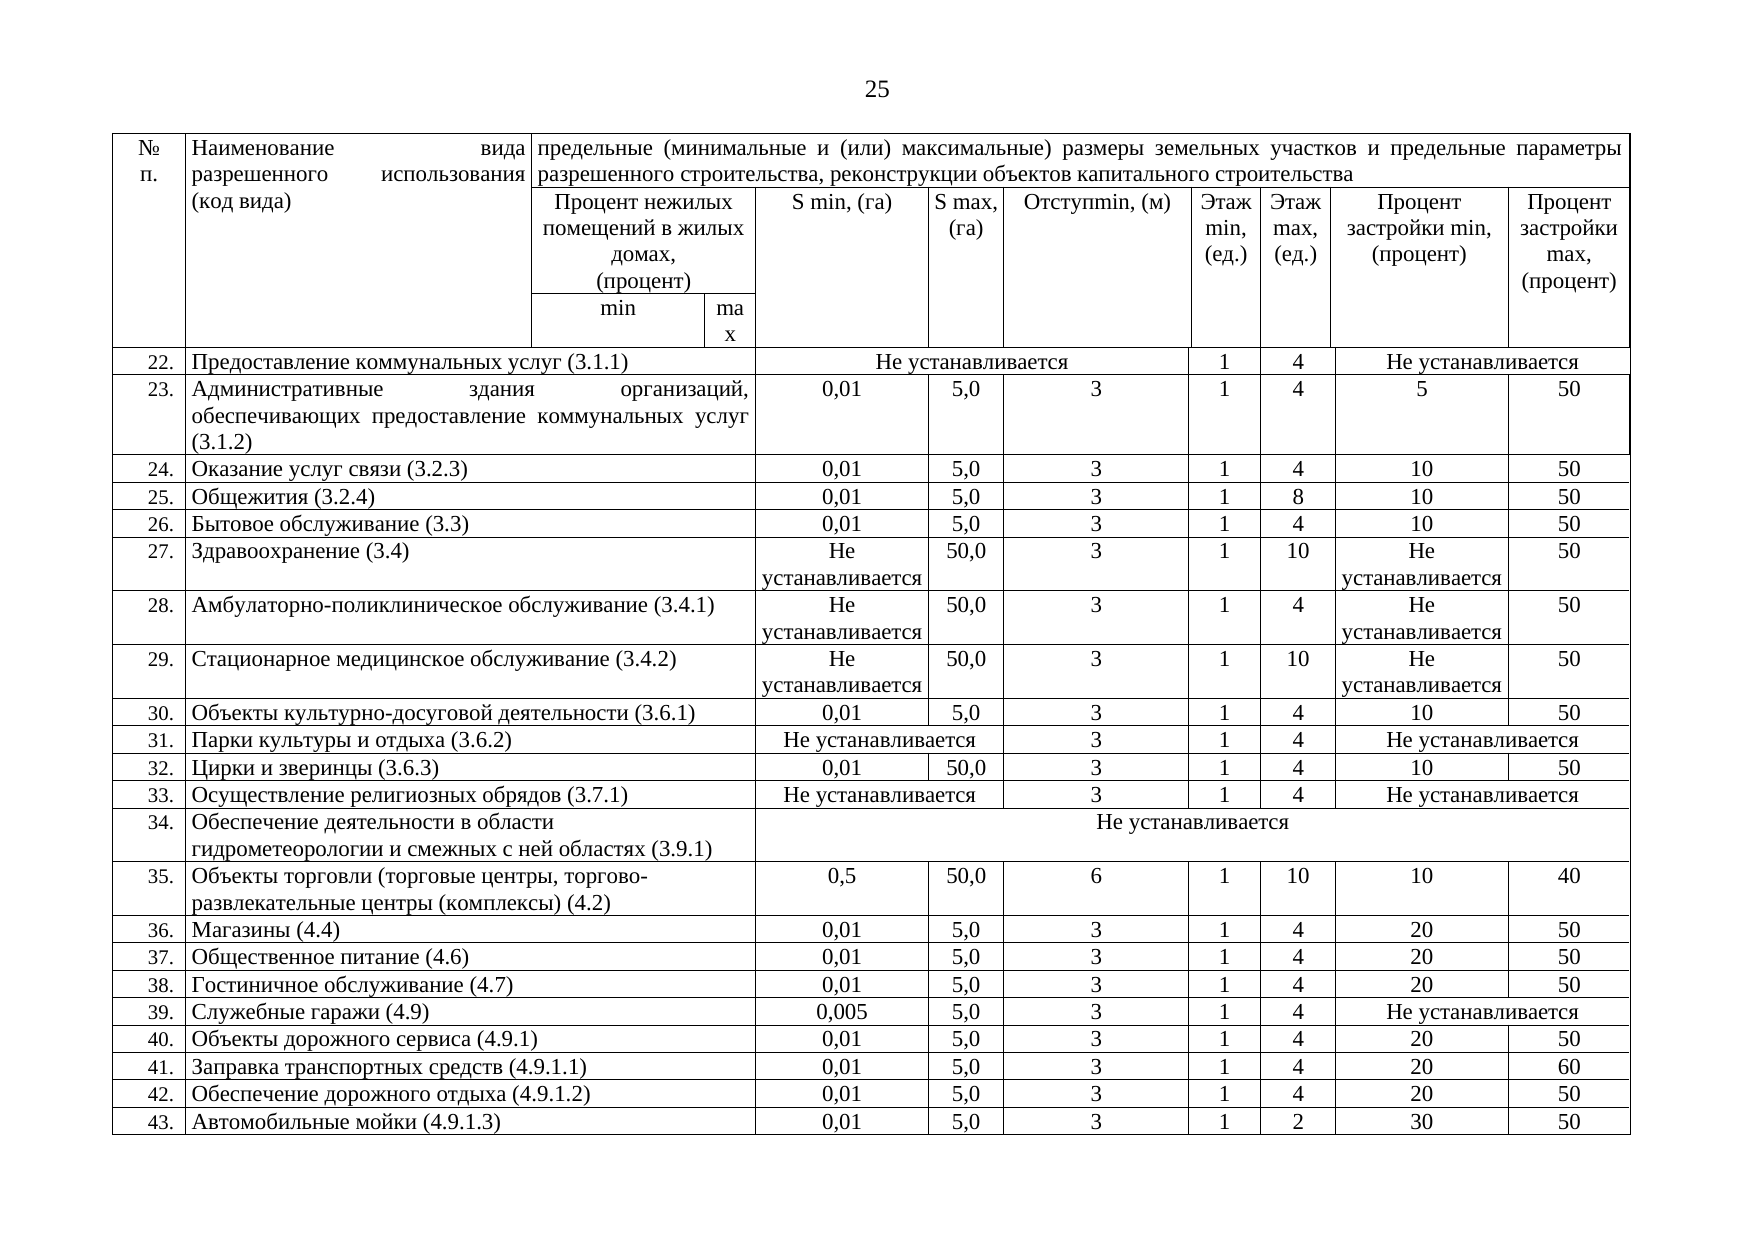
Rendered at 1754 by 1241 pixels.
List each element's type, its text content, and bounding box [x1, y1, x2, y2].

table_cell 4 [1261, 510, 1335, 537]
table_cell 0,01 [756, 1053, 928, 1079]
table_cell 4 [1261, 916, 1335, 942]
table_cell Общественное питание (4.6) [186, 943, 755, 970]
table_cell 0,01 [756, 971, 928, 997]
table_cell [113, 998, 185, 1024]
table_cell S max, (га) [929, 188, 1003, 347]
table_cell 50 [1509, 375, 1629, 454]
table_cell 4 [1261, 971, 1335, 997]
table_cell Не устанавливается [756, 538, 928, 590]
table_cell 20 [1336, 1026, 1508, 1052]
table_cell 1 [1189, 375, 1260, 454]
table_cell 10 [1336, 483, 1508, 509]
table_cell 4 [1261, 726, 1335, 753]
table_cell Не устанавливается [1336, 645, 1508, 698]
table_cell 5,0 [929, 455, 1003, 482]
table_cell Предоставление коммунальных услуг (3.1.1) [186, 348, 755, 374]
table_cell Не устанавливается [1336, 780, 1630, 807]
table_cell 3 [1004, 1053, 1188, 1079]
table_cell 3 [1004, 645, 1188, 698]
table_cell 4 [1261, 455, 1335, 482]
table_cell 20 [1336, 1080, 1508, 1107]
table_cell 10 [1336, 862, 1508, 915]
table_cell 1 [1189, 538, 1260, 590]
table_cell 10 [1261, 645, 1335, 698]
table_cell 50,0 [929, 591, 1003, 644]
table_header № п. [113, 134, 185, 347]
table_cell 1 [1189, 348, 1260, 374]
table_cell 3 [1004, 726, 1188, 753]
table_cell 50 [1509, 1107, 1630, 1134]
table_cell Общежития (3.2.4) [186, 483, 755, 509]
table_cell Магазины (4.4) [186, 916, 755, 942]
table_cell [113, 1108, 185, 1134]
table_cell 5,0 [929, 916, 1003, 942]
table_cell [113, 754, 185, 780]
table_cell 3 [1004, 1026, 1188, 1052]
table_cell 30 [1336, 1108, 1508, 1134]
table_cell 4 [1261, 375, 1335, 454]
table_cell 50 [1509, 1025, 1630, 1052]
table_cell 6 [1004, 862, 1188, 915]
table_cell [113, 1053, 185, 1079]
table_cell Бытовое обслуживание (3.3) [186, 510, 755, 537]
table_cell 3 [1004, 510, 1188, 537]
table_cell 50 [1509, 644, 1630, 698]
table_cell 3 [1004, 1080, 1188, 1107]
table_cell 50,0 [929, 862, 1003, 915]
table_cell 0,01 [756, 483, 928, 509]
table_cell 50 [1509, 455, 1630, 482]
table_cell 1 [1189, 455, 1260, 482]
table_cell 20 [1336, 971, 1508, 997]
table_cell Не устанавливается [756, 348, 1188, 374]
table_cell 1 [1189, 754, 1260, 780]
table_cell 4 [1261, 1053, 1335, 1079]
table_cell 3 [1004, 754, 1188, 780]
table_cell Объекты торговли (торговые центры, торгово-развлекательные центры (комплексы) (4.2) [186, 862, 755, 915]
table_cell 5,0 [929, 375, 1003, 454]
table_cell Не устанавливается [1336, 348, 1630, 374]
table_cell 3 [1004, 916, 1188, 942]
table_cell 50,0 [929, 538, 1003, 590]
table_cell 50 [1509, 753, 1630, 780]
table_cell 1 [1189, 1108, 1260, 1134]
table_cell [113, 375, 185, 454]
table_cell Не устанавливается [756, 808, 1630, 861]
table_cell [113, 348, 185, 374]
table_cell 1 [1189, 781, 1260, 807]
table_cell 10 [1336, 510, 1508, 537]
table_cell 1 [1189, 591, 1260, 644]
table_cell 50 [1509, 482, 1630, 509]
table_cell [113, 1080, 185, 1107]
table_cell 50 [1509, 942, 1630, 970]
table_cell Амбулаторно-поликлиническое обслуживание (3.4.1) [186, 591, 755, 644]
table_cell 8 [1261, 483, 1335, 509]
table_cell [113, 455, 185, 482]
table_cell Обеспечение деятельности в области гидрометеорологии и смежных с ней областях (3.9.1) [186, 809, 755, 861]
table_cell 0,005 [756, 998, 928, 1024]
table_cell 50 [1509, 509, 1630, 537]
table_cell 3 [1004, 1108, 1188, 1134]
table_cell 50,0 [929, 645, 1003, 698]
table_cell 3 [1004, 591, 1188, 644]
table_cell 50 [1509, 590, 1630, 644]
table_cell 3 [1004, 998, 1188, 1024]
table_cell [113, 538, 185, 590]
table_cell [113, 699, 185, 725]
table_cell 2 [1261, 1108, 1335, 1134]
table_cell 5,0 [929, 510, 1003, 537]
table_cell Не устанавливается [756, 781, 1003, 807]
table_cell 5,0 [929, 1026, 1003, 1052]
table_cell 0,01 [756, 1108, 928, 1134]
table_cell 3 [1004, 943, 1188, 970]
table_cell Процент нежилых помещений в жилых домах, (процент) [532, 188, 755, 293]
table_cell 4 [1261, 699, 1335, 725]
table_cell 0,01 [756, 375, 928, 454]
table_cell 3 [1004, 699, 1188, 725]
table_cell 50 [1509, 970, 1630, 997]
table_cell [113, 971, 185, 997]
table_cell 10 [1261, 862, 1335, 915]
table_cell min [532, 294, 704, 347]
table_cell [113, 483, 185, 509]
table_cell 5,0 [929, 1053, 1003, 1079]
table_cell Не устанавливается [1336, 538, 1508, 590]
table_cell 1 [1189, 699, 1260, 725]
table_cell S min, (га) [756, 188, 928, 347]
table_cell 50 [1509, 698, 1630, 725]
table_cell max [705, 294, 755, 347]
table_cell 5,0 [929, 1080, 1003, 1107]
table_cell 0,01 [756, 943, 928, 970]
table_cell 4 [1261, 781, 1335, 807]
table_cell Стационарное медицинское обслуживание (3.4.2) [186, 645, 755, 698]
table_cell 20 [1336, 943, 1508, 970]
table_cell [113, 510, 185, 537]
table_cell 3 [1004, 455, 1188, 482]
table_cell 1 [1189, 998, 1260, 1024]
table_cell 40 [1509, 861, 1630, 915]
table_cell 0,01 [756, 754, 928, 780]
table_cell 1 [1189, 943, 1260, 970]
table_cell 5,0 [929, 483, 1003, 509]
table_cell 3 [1004, 781, 1188, 807]
table_cell Здравоохранение (3.4) [186, 538, 755, 590]
table_cell 1 [1189, 483, 1260, 509]
table_cell 1 [1189, 1053, 1260, 1079]
table_cell 10 [1336, 455, 1508, 482]
table_cell 10 [1261, 538, 1335, 590]
table_cell 1 [1189, 726, 1260, 753]
table_cell 0,5 [756, 862, 928, 915]
table_cell 50,0 [929, 754, 1003, 780]
table_cell Не устанавливается [756, 645, 928, 698]
table_cell [113, 591, 185, 644]
table_cell Не устанавливается [1336, 725, 1630, 753]
table_cell Не устанавливается [1336, 591, 1508, 644]
table_cell 1 [1189, 1080, 1260, 1107]
table_cell Административные здания организаций, обеспечивающих предоставление коммунальных услуг (3.1.2) [186, 375, 755, 454]
table_cell [113, 645, 185, 698]
table_cell Процент застройки max, (процент) [1509, 188, 1629, 347]
table_cell 0,01 [756, 455, 928, 482]
table_cell Объекты культурно-досуговой деятельности (3.6.1) [186, 699, 755, 725]
table_cell 50 [1509, 915, 1630, 942]
table_cell 4 [1261, 754, 1335, 780]
table_cell 20 [1336, 1053, 1508, 1079]
table_cell 50 [1509, 1079, 1630, 1107]
table_cell 0,01 [756, 510, 928, 537]
table_cell 20 [1336, 916, 1508, 942]
table_cell [113, 862, 185, 915]
table_cell Не устанавливается [1336, 997, 1630, 1024]
table_cell [113, 781, 185, 807]
table_cell 3 [1004, 375, 1188, 454]
table_cell Обеспечение дорожного отдыха (4.9.1.2) [186, 1080, 755, 1107]
table_cell 3 [1004, 971, 1188, 997]
table_cell [113, 809, 185, 861]
table_cell Гостиничное обслуживание (4.7) [186, 971, 755, 997]
table_cell 4 [1261, 1080, 1335, 1107]
table_cell 4 [1261, 943, 1335, 970]
table_cell Оказание услуг связи (3.2.3) [186, 455, 755, 482]
table_cell [113, 916, 185, 942]
table_cell 3 [1004, 538, 1188, 590]
table_cell 3 [1004, 483, 1188, 509]
table_header Наименование вида разрешенного использования (код вида) [186, 134, 531, 347]
table_cell 10 [1336, 699, 1508, 725]
table_cell Отступmin, (м) [1004, 188, 1191, 347]
table_cell Автомобильные мойки (4.9.1.3) [186, 1108, 755, 1134]
table_cell Служебные гаражи (4.9) [186, 998, 755, 1024]
table_cell 1 [1189, 971, 1260, 997]
table_cell 4 [1261, 1026, 1335, 1052]
table_cell 4 [1261, 591, 1335, 644]
table_cell [113, 726, 185, 753]
table_cell 5,0 [929, 998, 1003, 1024]
table_cell 5,0 [929, 699, 1003, 725]
table_cell 5,0 [929, 1108, 1003, 1134]
table_cell Парки культуры и отдыха (3.6.2) [186, 726, 755, 753]
table_cell Процент застройки min, (процент) [1331, 188, 1508, 347]
table_cell Этаж min, (ед.) [1192, 188, 1260, 347]
table_cell 0,01 [756, 1026, 928, 1052]
table_cell 1 [1189, 916, 1260, 942]
table_header предельные (минимальные и (или) максимальные) размеры земельных участков и предельные параметры разрешенного строительства, реконструкции объектов капитального строительства [532, 134, 1629, 187]
table_cell Не устанавливается [756, 726, 1003, 753]
table_cell 10 [1336, 754, 1508, 780]
table_cell 0,01 [756, 916, 928, 942]
table_cell Заправка транспортных средств (4.9.1.1) [186, 1053, 755, 1079]
table_cell 1 [1189, 862, 1260, 915]
table_cell Осуществление религиозных обрядов (3.7.1) [186, 781, 755, 807]
table_cell Этаж max, (ед.) [1261, 188, 1330, 347]
table_cell [113, 1026, 185, 1052]
table_cell 0,01 [756, 1080, 928, 1107]
table_cell 5 [1336, 375, 1508, 454]
table_cell 1 [1189, 645, 1260, 698]
table_cell Цирки и зверинцы (3.6.3) [186, 754, 755, 780]
table_cell 5,0 [929, 971, 1003, 997]
table_cell 4 [1261, 348, 1335, 374]
table_cell Объекты дорожного сервиса (4.9.1) [186, 1026, 755, 1052]
table_cell 5,0 [929, 943, 1003, 970]
table_cell 60 [1509, 1052, 1630, 1079]
table_cell 1 [1189, 1026, 1260, 1052]
table_cell Не устанавливается [756, 591, 928, 644]
table_cell 0,01 [756, 699, 928, 725]
table_cell 1 [1189, 510, 1260, 537]
table_cell 4 [1261, 998, 1335, 1024]
table_cell 50 [1509, 537, 1630, 590]
table_cell [113, 943, 185, 970]
